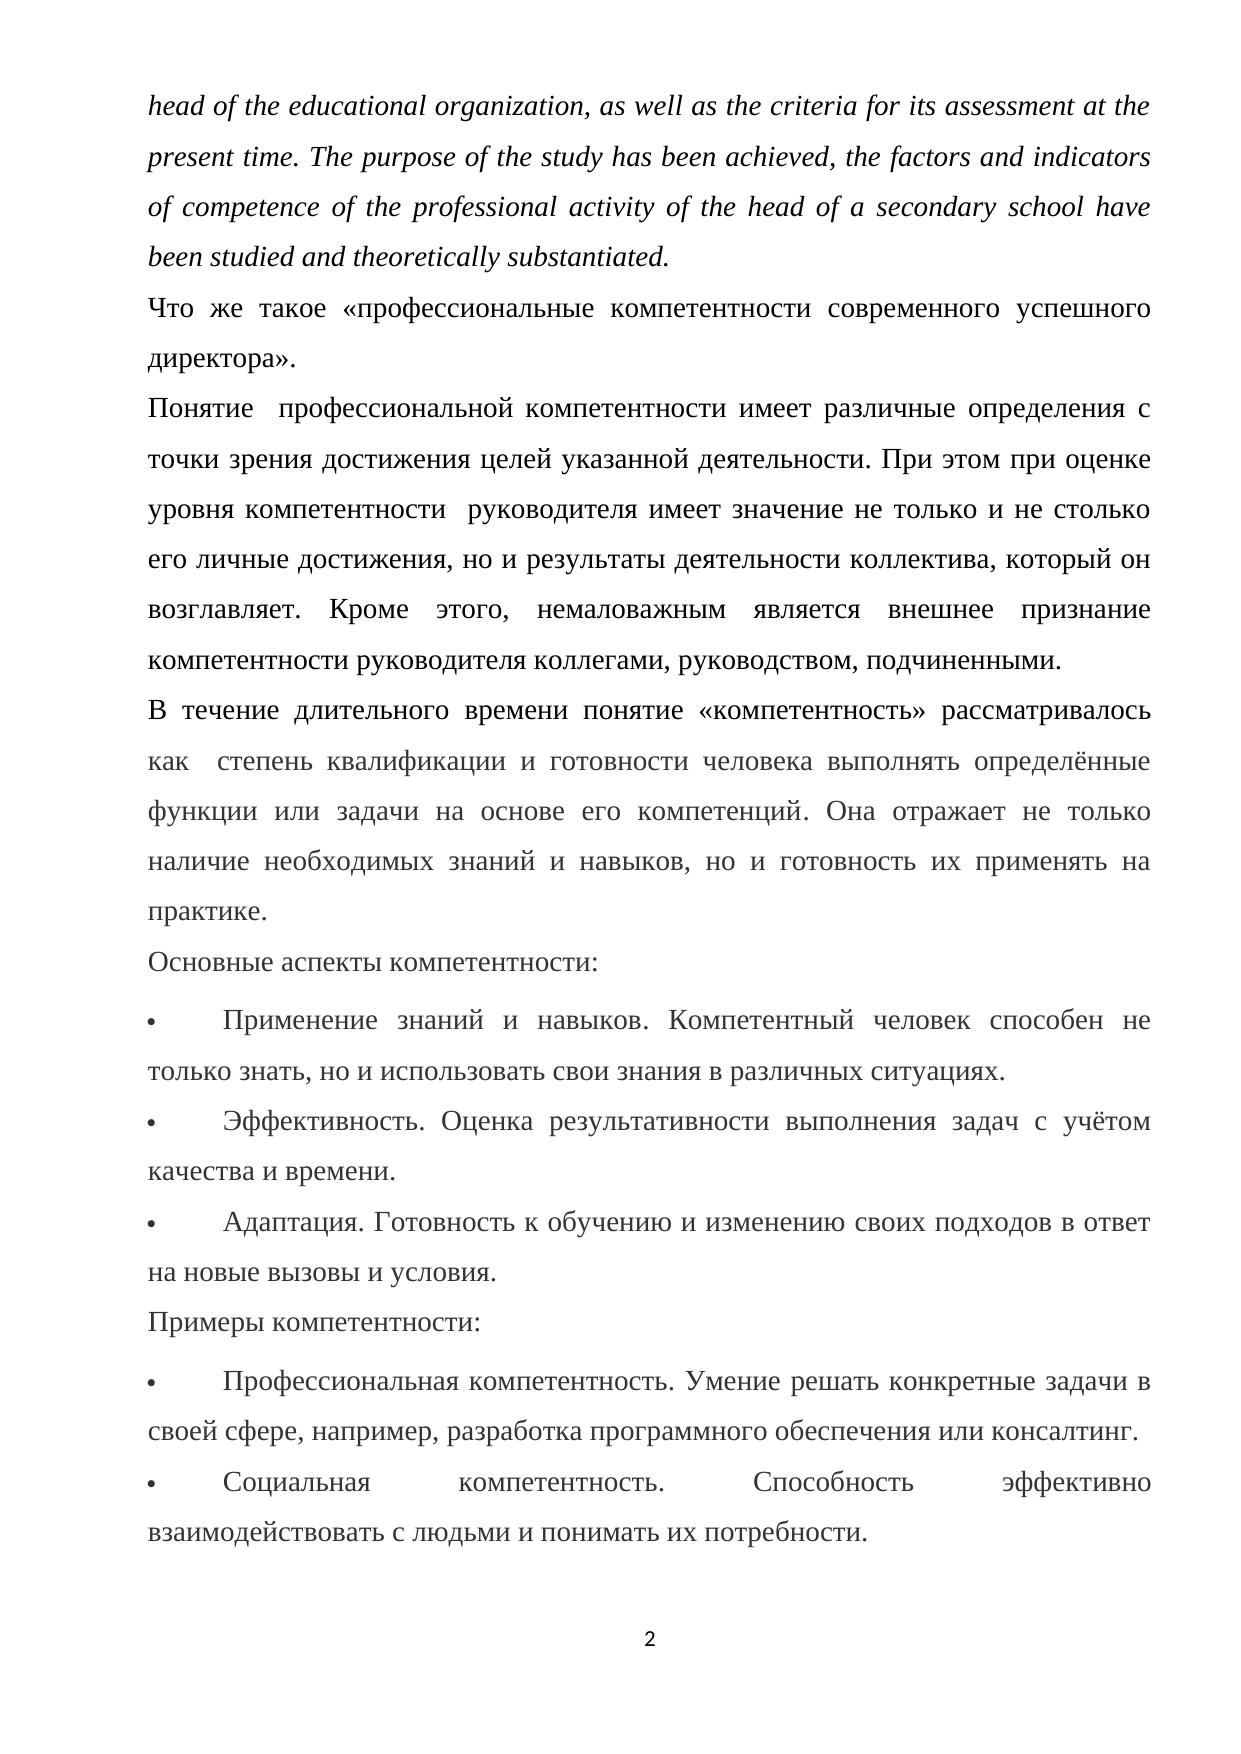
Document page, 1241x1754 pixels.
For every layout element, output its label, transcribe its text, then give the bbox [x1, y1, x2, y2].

text Примеры компетентности: [148, 1304, 1152, 1338]
list Применение знаний и навыков. Компетентный человек способен не только знать, но и использовать свои знания в различных ситуациях. [148, 1002, 1152, 1086]
list Эффективность. Оценка результативности выполнения задач с учётом качества и времени. [148, 1103, 1152, 1187]
text Основные аспекты компетентности: [148, 944, 1152, 977]
text Что же такое «профессиональные компетентности современного успешного директора». [148, 323, 1152, 374]
list Профессиональная компетентность. Умение решать конкретные задачи в своей сфере, например, разработка программного обеспечения или консалтинг. [148, 1363, 1152, 1447]
text Понятие профессиональной компетентности имеет различные определения с точки зрения достижения целей указанной деятельности. При этом при оценке уровня компетентности руководителя имеет значение не только и не столько его личные достижения, но и результаты деятельности коллектива, который он возглавляет. Кроме этого, немаловажным является внешнее признание компетентности руководителя коллегами, руководством, подчиненными. [148, 390, 1152, 676]
list Адаптация. Готовность к обучению и изменению своих подходов в ответ на новые вызовы и условия. [148, 1204, 1152, 1288]
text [148, 88, 1152, 273]
list Социальная компетентность. Способность эффективно взаимодействовать с людьми и понимать их потребности. [148, 1464, 1152, 1547]
text В течение длительного времени понятие «компетентность» рассматривалось как степень квалификации и готовности человека выполнять определённые функции или задачи на основе его компетенций. Она отражает не только наличие необходимых знаний и навыков, но и готовность их применять на практике. [148, 692, 1152, 927]
